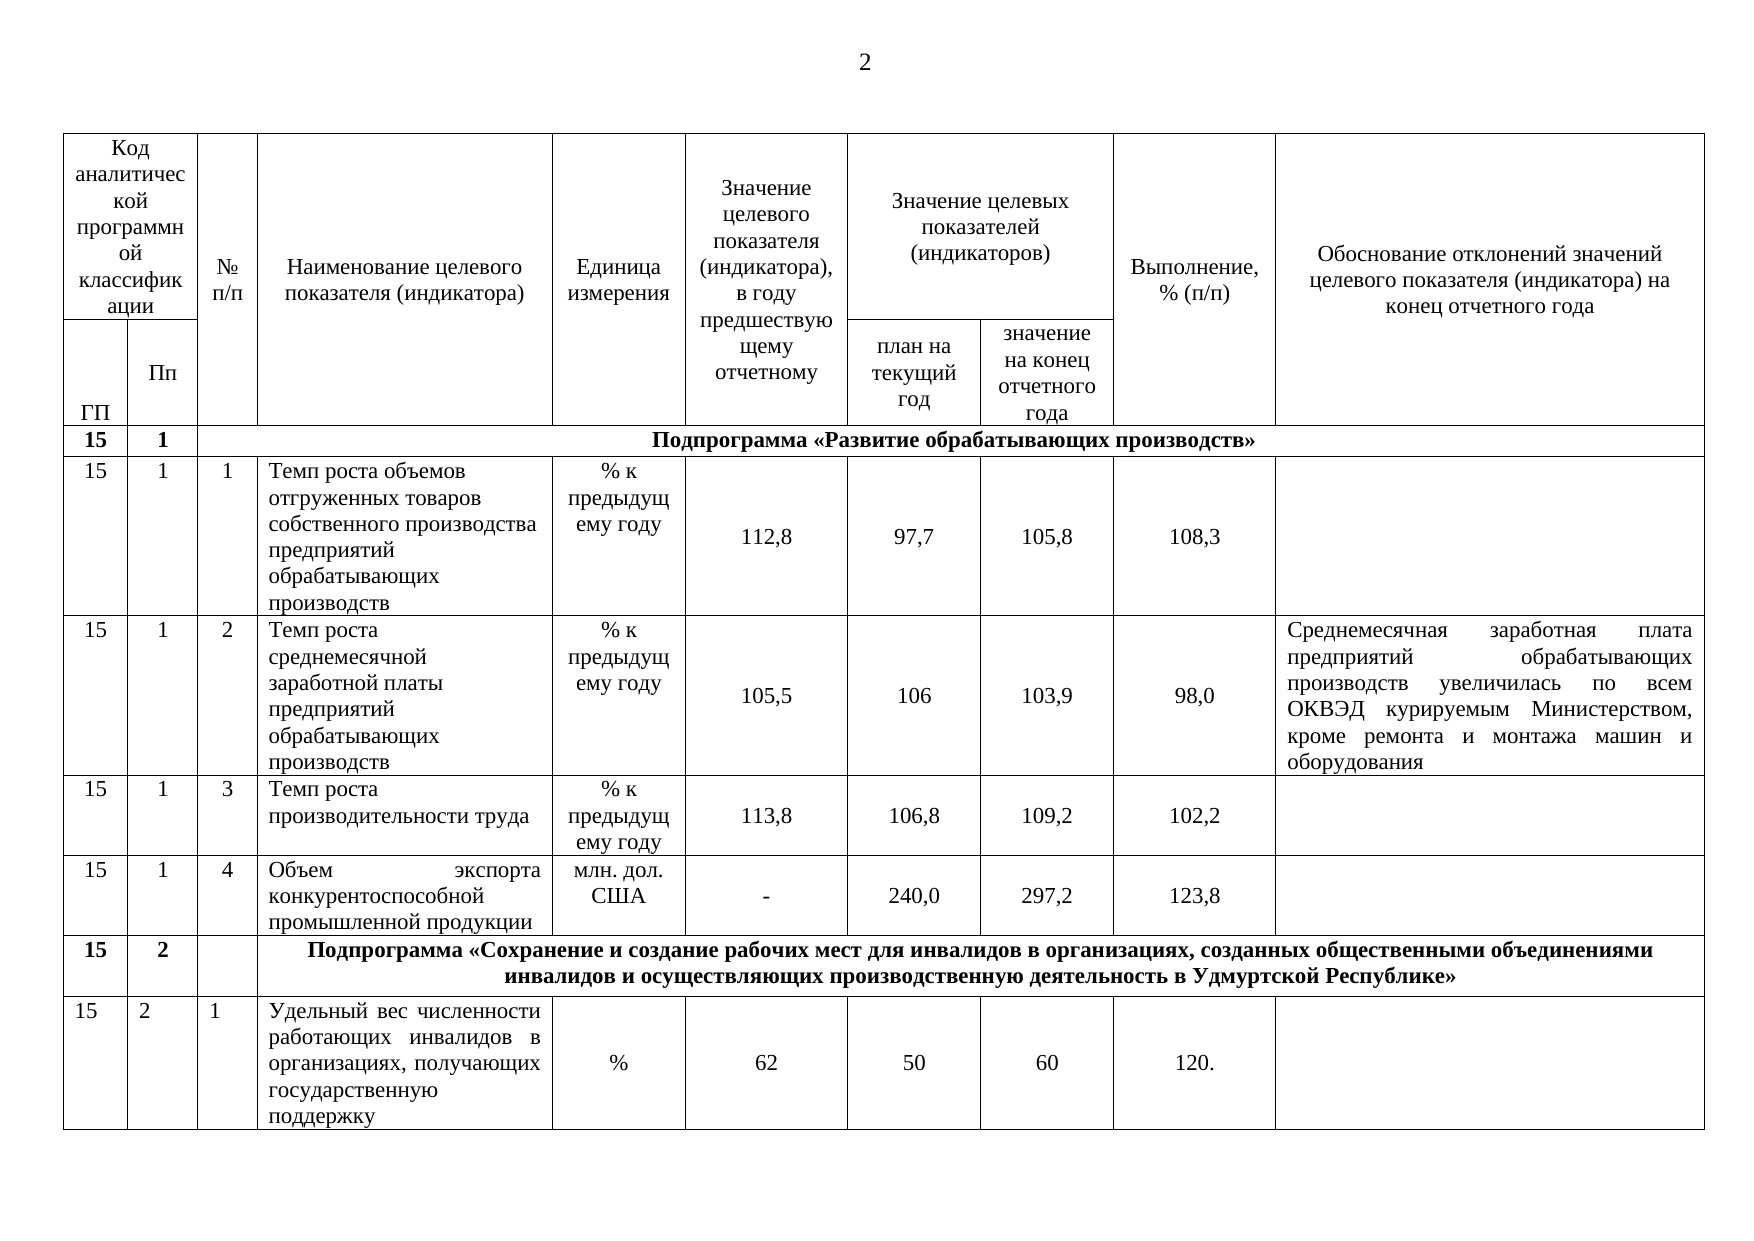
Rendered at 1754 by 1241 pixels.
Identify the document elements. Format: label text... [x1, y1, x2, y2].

table_cell 15 [64, 426, 127, 456]
table_cell 105,5 [686, 616, 847, 774]
table_cell 123,8 [1114, 856, 1275, 935]
table_cell 1 [128, 856, 197, 935]
table_cell 60 [981, 997, 1113, 1128]
table_cell 4 [198, 856, 257, 935]
table_header № п/п [198, 134, 257, 425]
table_cell ГП [64, 320, 127, 425]
table_cell Среднемесячная заработная плата предприятий обрабатывающих производств увеличилась по всем ОКВЭД курируемым Министерством, кроме ремонта и монтажа машин и оборудования [1276, 616, 1704, 774]
table_cell 3 [198, 776, 257, 854]
table_cell % к предыдущему году [553, 776, 685, 854]
table_cell [198, 936, 257, 996]
table_cell Подпрограмма «Развитие обрабатывающих производств» [198, 426, 1704, 456]
table_cell 108,3 [1114, 457, 1275, 615]
table_cell 297,2 [981, 856, 1113, 935]
table_cell Темп роста производительности труда [258, 776, 552, 854]
table_header Обоснование отклонений значений целевого показателя (индикатора) на конец отчетного года [1276, 134, 1704, 425]
table_cell 1 [198, 997, 257, 1128]
table_cell 2 [128, 997, 197, 1128]
table_cell 2 [198, 616, 257, 774]
table_cell Подпрограмма «Сохранение и создание рабочих мест для инвалидов в организациях, созданных общественными объединениями инвалидов и осуществляющих производственную деятельность в Удмуртской Республике» [258, 936, 1704, 996]
table_cell 15 [64, 997, 127, 1128]
table_cell [1276, 776, 1704, 854]
table_cell 103,9 [981, 616, 1113, 774]
table_cell 98,0 [1114, 616, 1275, 774]
table_cell Пп [128, 320, 197, 425]
table_header Значение целевых показателей (индикаторов) [848, 134, 1113, 318]
table_header Значение целевого показателя (индикатора), в году предшествующему отчетному [686, 134, 847, 425]
table_cell [1276, 457, 1704, 615]
table_cell 62 [686, 997, 847, 1128]
table_cell % к предыдущему году [553, 616, 685, 774]
table_cell Темп роста объемов отгруженных товаров собственного производства предприятий обрабатывающих производств [258, 457, 552, 615]
table_header Код аналитической программной классификации [64, 134, 197, 318]
table_header Единица измерения [553, 134, 685, 425]
table_cell значение на конец отчетного года [981, 320, 1113, 425]
table_cell [1276, 997, 1704, 1128]
table_cell 1 [198, 457, 257, 615]
table_cell % [553, 997, 685, 1128]
table_cell 15 [64, 856, 127, 935]
table_cell 109,2 [981, 776, 1113, 854]
table_cell 1 [128, 776, 197, 854]
table_cell [1276, 856, 1704, 935]
table_cell 105,8 [981, 457, 1113, 615]
table_cell млн. дол. США [553, 856, 685, 935]
table_cell Удельный вес численности работающих инвалидов в организациях, получающих государственную поддержку [258, 997, 552, 1128]
table_cell 240,0 [848, 856, 980, 935]
table_cell 1 [128, 616, 197, 774]
table_header Наименование целевого показателя (индикатора) [258, 134, 552, 425]
table_cell 113,8 [686, 776, 847, 854]
table_cell 2 [128, 936, 197, 996]
table_cell 15 [64, 457, 127, 615]
table_cell 102,2 [1114, 776, 1275, 854]
table_cell 1 [128, 426, 197, 456]
table_cell Объем экспорта конкурентоспособной промышленной продукции [258, 856, 552, 935]
table_cell 97,7 [848, 457, 980, 615]
table_cell 112,8 [686, 457, 847, 615]
table_cell 15 [64, 936, 127, 996]
table_cell 1 [128, 457, 197, 615]
table_cell 15 [64, 776, 127, 854]
table_header Выполнение, % (п/п) [1114, 134, 1275, 425]
table_cell 120. [1114, 997, 1275, 1128]
table_cell Темп роста среднемесячной заработной платы предприятий обрабатывающих производств [258, 616, 552, 774]
table_cell план на текущий год [848, 320, 980, 425]
table_cell 106 [848, 616, 980, 774]
table_cell 50 [848, 997, 980, 1128]
table_cell - [686, 856, 847, 935]
table_cell % к предыдущему году [553, 457, 685, 615]
table_cell 106,8 [848, 776, 980, 854]
table_cell 15 [64, 616, 127, 774]
